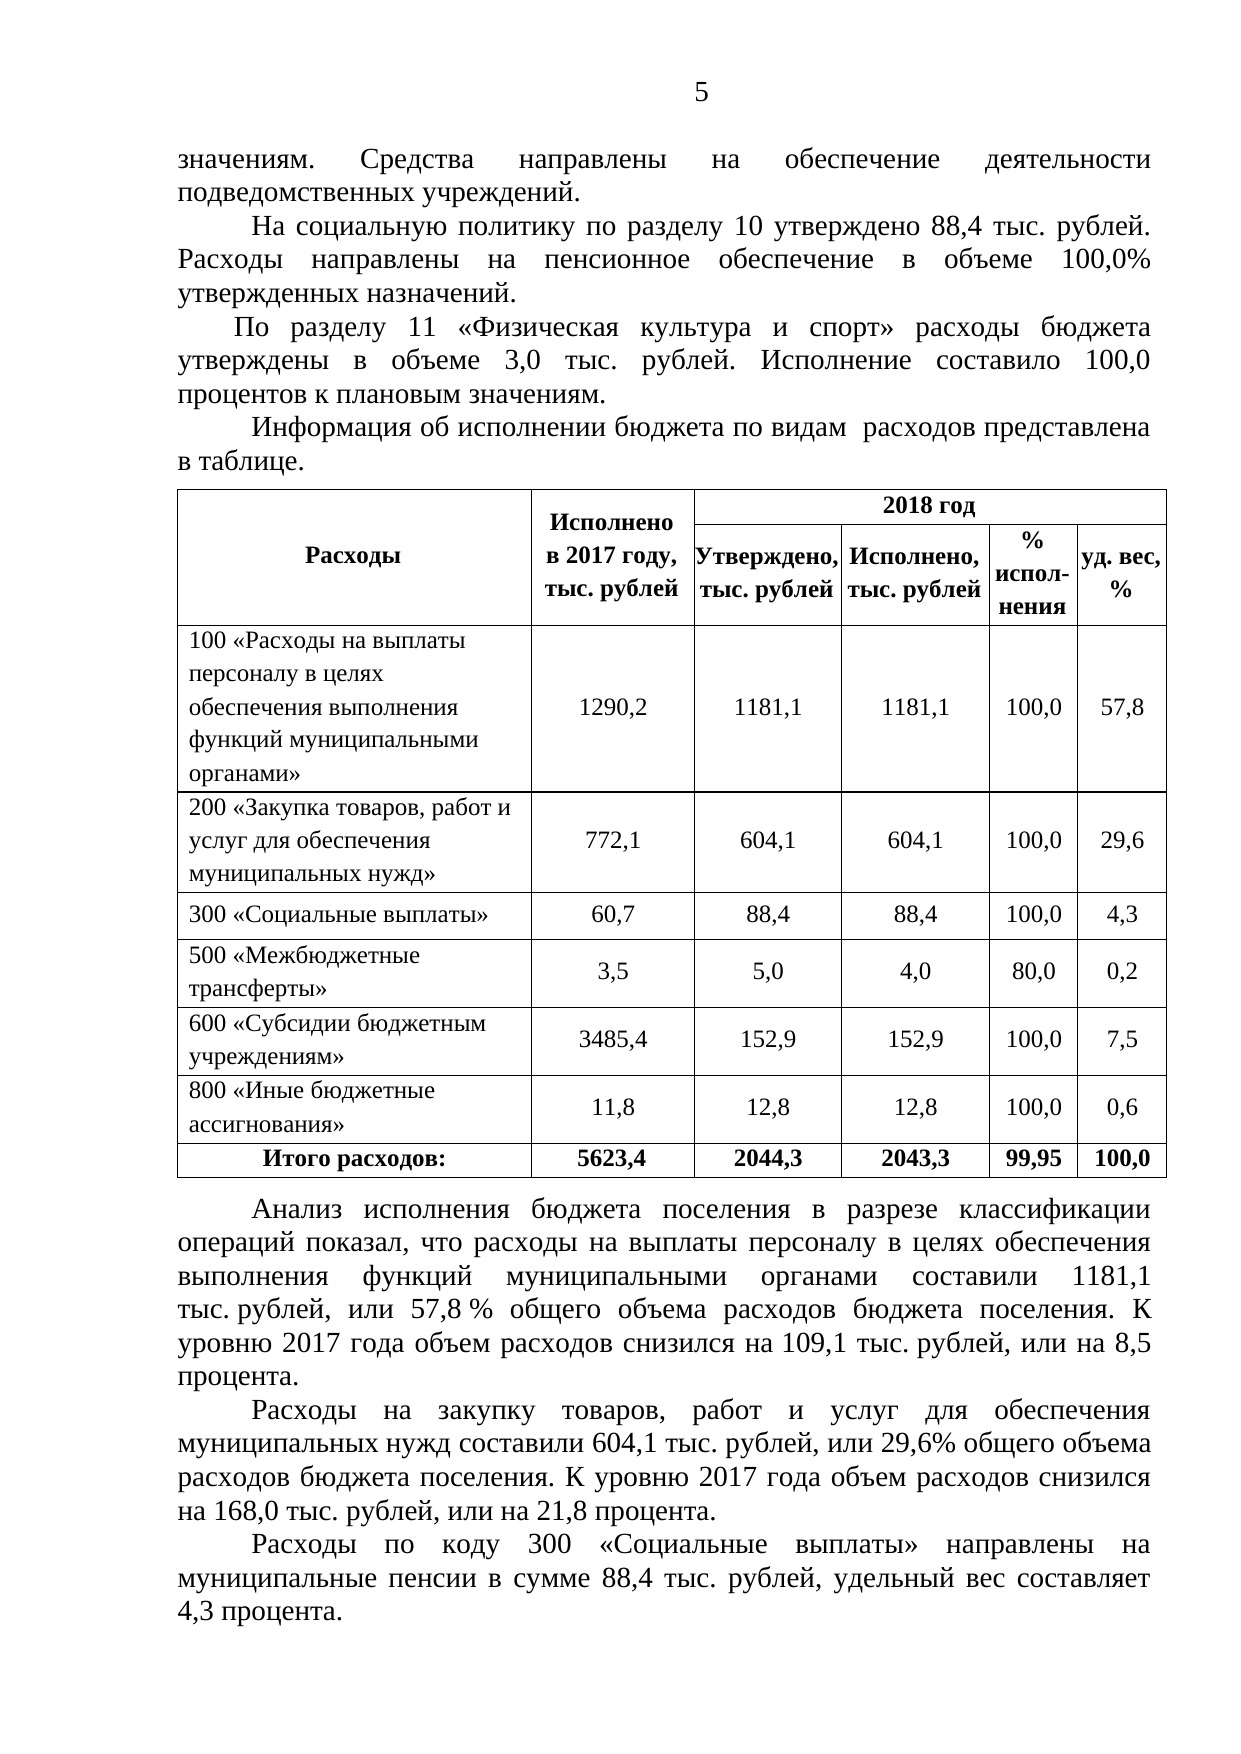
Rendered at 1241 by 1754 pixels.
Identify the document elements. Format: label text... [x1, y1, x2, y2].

table_cell Итого расходов: [178, 1144, 531, 1177]
text Информация об исполнении бюджета по видам расходов представлена в таблице. [177, 409, 1152, 476]
table_cell 4,3 [1078, 893, 1166, 939]
table_cell 800 «Иные бюджетные ассигнования» [178, 1076, 531, 1142]
table_cell 88,4 [695, 893, 841, 939]
table_cell 0,2 [1078, 940, 1166, 1007]
table_cell 100,0 [990, 893, 1077, 939]
table_cell 200 «Закупка товаров, работ и услуг для обеспечения муниципальных нужд» [178, 793, 531, 892]
table_cell 7,5 [1078, 1008, 1166, 1074]
table_cell 4,0 [842, 940, 989, 1007]
table_cell 100,0 [990, 1076, 1077, 1142]
table_cell 99,95 [990, 1144, 1077, 1177]
table_cell 100,0 [990, 626, 1077, 791]
table_cell 5,0 [695, 940, 841, 1007]
text Расходы на закупку товаров, работ и услуг для обеспечения муниципальных нужд составили 604,1 тыс. рублей, или 29,6% общего объема расходов бюджета поселения. К уровню 2017 года объем расходов снизился на 168,0 тыс. рублей, или на 21,8 процента. [177, 1392, 1152, 1526]
text Расходы по коду 300 «Социальные выплаты» направлены на муниципальные пенсии в сумме 88,4 тыс. рублей, удельный вес составляет 4,3 процента. [177, 1526, 1152, 1627]
table_cell 600 «Субсидии бюджетным учреждениям» [178, 1008, 531, 1074]
table_header 2018 год [695, 490, 1166, 524]
table_cell 3485,4 [532, 1008, 694, 1074]
table_cell % испол-нения [990, 525, 1077, 624]
table_cell 11,8 [532, 1076, 694, 1142]
table_cell 60,7 [532, 893, 694, 939]
table_cell 1181,1 [842, 626, 989, 791]
table_cell 1181,1 [695, 626, 841, 791]
text На социальную политику по разделу 10 утверждено 88,4 тыс. рублей. Расходы направлены на пенсионное обеспечение в объеме 100,0% утвержденных назначений. [177, 208, 1152, 309]
table_cell 3,5 [532, 940, 694, 1007]
table_header Исполнено в 2017 году, тыс. рублей [532, 490, 694, 624]
table_cell 772,1 [532, 793, 694, 892]
text По разделу 11 «Физическая культура и спорт» расходы бюджета утверждены в объеме 3,0 тыс. рублей. Исполнение составило 100,0 процентов к плановым значениям. [177, 309, 1152, 409]
table_cell 2043,3 [842, 1144, 989, 1177]
table_cell 12,8 [842, 1076, 989, 1142]
table_cell 100,0 [1078, 1144, 1166, 1177]
table_cell 12,8 [695, 1076, 841, 1142]
table_cell 100,0 [990, 1008, 1077, 1074]
table_cell 57,8 [1078, 626, 1166, 791]
table_cell 88,4 [842, 893, 989, 939]
table_header Расходы [178, 490, 531, 624]
table_cell 604,1 [695, 793, 841, 892]
table_cell 0,6 [1078, 1076, 1166, 1142]
table_cell уд. вес, % [1078, 525, 1166, 624]
table_cell Исполнено, тыс. рублей [842, 525, 989, 624]
table_cell 152,9 [695, 1008, 841, 1074]
table_cell 5623,4 [532, 1144, 694, 1177]
text Анализ исполнения бюджета поселения в разрезе классификации операций показал, что расходы на выплаты персоналу в целях обеспечения выполнения функций муниципальными органами составили 1181,1 тыс. рублей, или 57,8 % общего объема расходов бюджета поселения. К уровню 2017 года объем расходов снизился на 109,1 тыс. рублей, или на 8,5 процента. [177, 1191, 1152, 1392]
table_cell 2044,3 [695, 1144, 841, 1177]
table_cell 100 «Расходы на выплаты персоналу в целях обеспечения выполнения функций муниципальными органами» [178, 626, 531, 791]
table_cell Утверждено, тыс. рублей [695, 525, 841, 624]
table_cell 1290,2 [532, 626, 694, 791]
table_cell 152,9 [842, 1008, 989, 1074]
table_cell 80,0 [990, 940, 1077, 1007]
table_cell 500 «Межбюджетные трансферты» [178, 940, 531, 1007]
table_cell 604,1 [842, 793, 989, 892]
table_cell 29,6 [1078, 793, 1166, 892]
table_cell 300 «Социальные выплаты» [178, 893, 531, 939]
table_cell 100,0 [990, 793, 1077, 892]
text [177, 141, 1152, 208]
